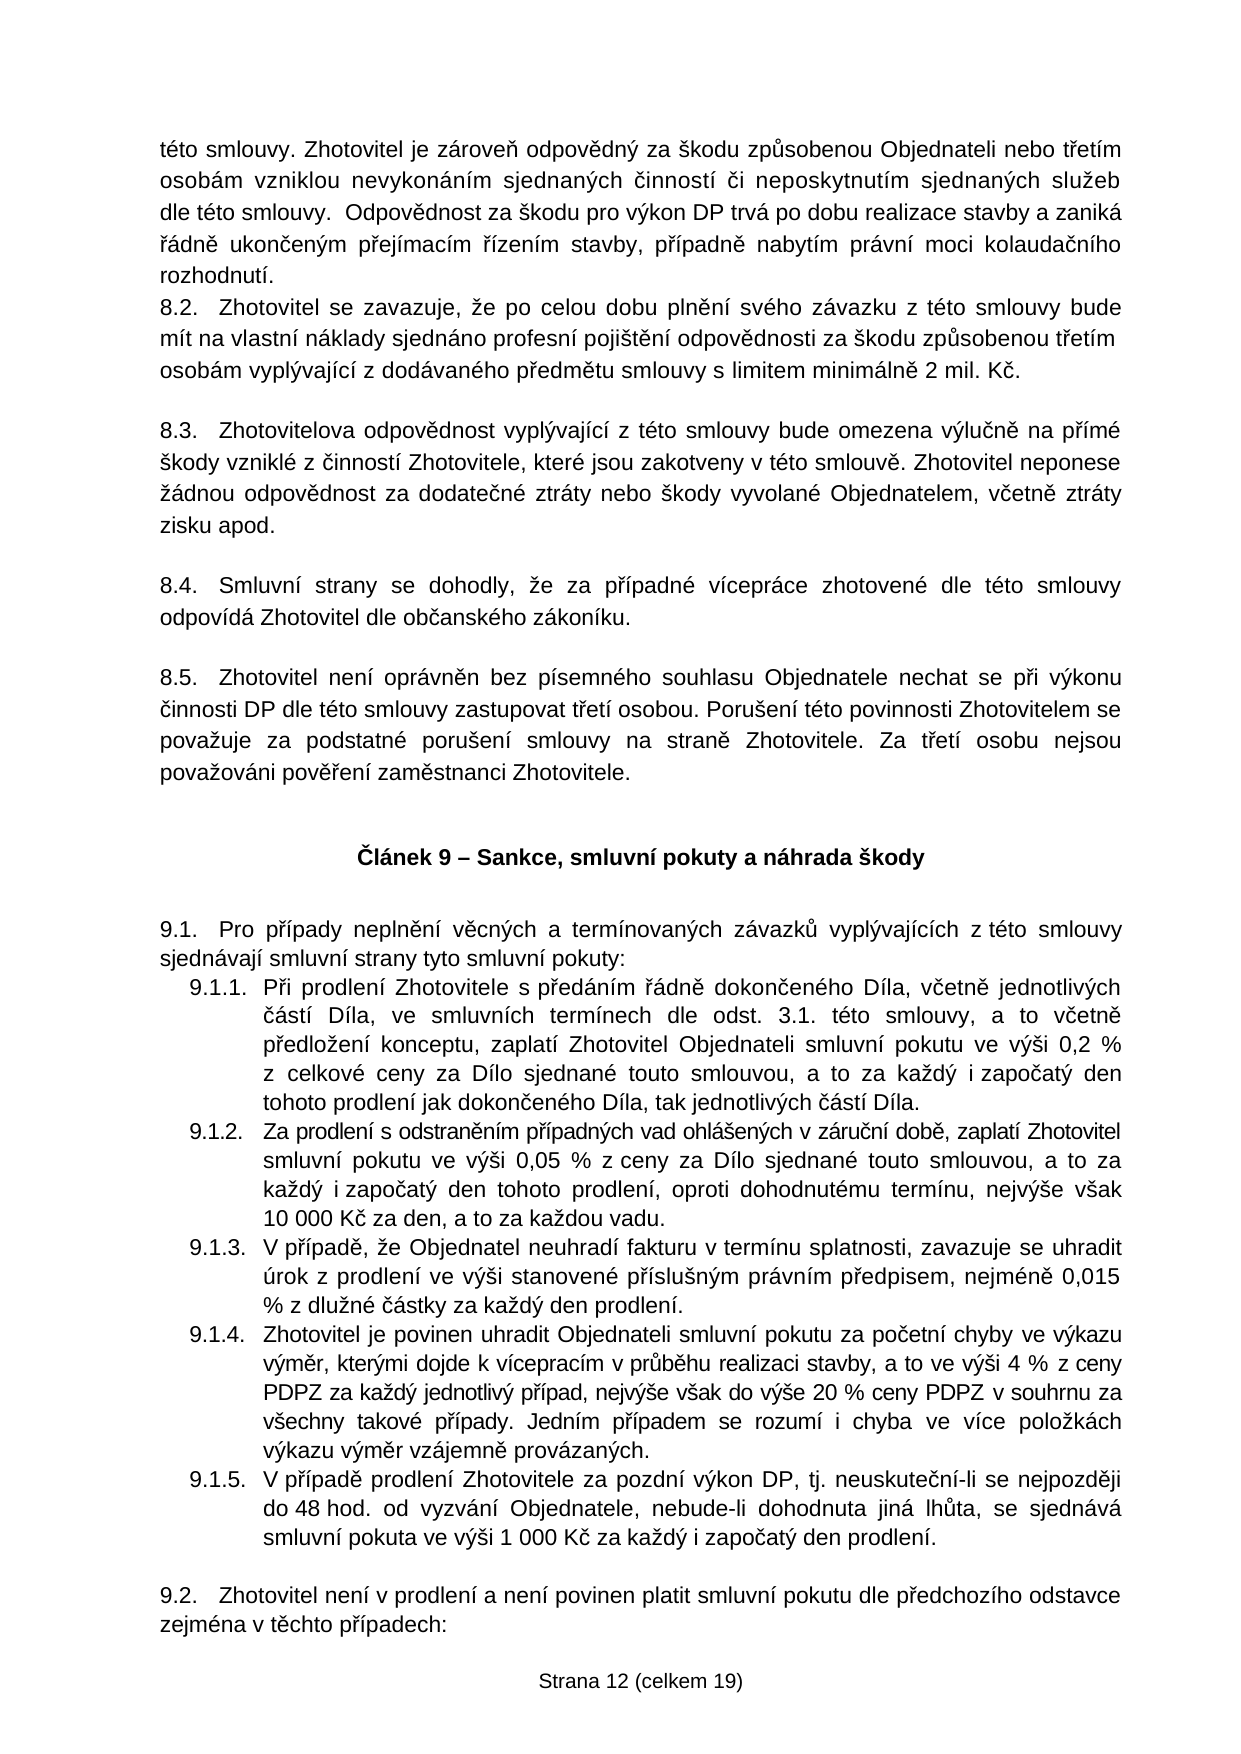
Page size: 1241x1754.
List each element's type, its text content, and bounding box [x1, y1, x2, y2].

list Zhotovitel není oprávněn bez písemného souhlasu Objednatele nechat se při výkonu činnosti DP dle této smlouvy zastupovat třetí osobou. Porušení této povinnosti Zhotovitelem se považuje za podstatné porušení smlouvy na straně Zhotovitele. Za třetí osobu nejsou považováni pověření zaměstnanci Zhotovitele. [159, 664, 1122, 785]
list V případě prodlení Zhotovitele za pozdní výkon DP, tj. neuskuteční-li se nejpozději do 48 hod. od vyzvání Objednatele, nebude-li dohodnuta jiná lhůta, se sjednává smluvní pokuta ve výši 1 000 Kč za každý i započatý den prodlení. [189, 1466, 1122, 1550]
list Zhotovitel není v prodlení a není povinen platit smluvní pokutu dle předchozího odstavce zejména v těchto případech: [159, 1582, 1122, 1637]
list Zhotovitel se zavazuje, že po celou dobu plnění svého závazku z této smlouvy bude mít na vlastní náklady sjednáno profesní pojištění odpovědnosti za škodu způsobenou třetím [159, 294, 1122, 352]
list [159, 136, 1122, 288]
list Smluvní strany se dohodly, že za případné vícepráce zhotovené dle této smlouvy odpovídá Zhotovitel dle občanského zákoníku. [159, 572, 1122, 630]
text Článek 9 – Sankce, smluvní pokuty a náhrada škody [159, 844, 1122, 870]
text osobám vyplývající z dodávaného předmětu smlouvy s limitem minimálně 2 mil. Kč. [159, 357, 1122, 383]
list Za prodlení s odstraněním případných vad ohlášených v záruční době, zaplatí Zhotovitel smluvní pokutu ve výši 0,05 % z ceny za Dílo sjednané touto smlouvou, a to za každý i započatý den tohoto prodlení, oproti dohodnutému termínu, nejvýše však 10 000 Kč za den, a to za každou vadu. [189, 1118, 1122, 1232]
list Při prodlení Zhotovitele s předáním řádně dokončeného Díla, včetně jednotlivých částí Díla, ve smluvních termínech dle odst. 3.1. této smlouvy, a to včetně předložení konceptu, zaplatí Zhotovitel Objednateli smluvní pokutu ve výši 0,2 % z celkové ceny za Dílo sjednané touto smlouvou, a to za každý i započatý den tohoto prodlení jak dokončeného Díla, tak jednotlivých částí Díla. [189, 973, 1122, 1116]
list V případě, že Objednatel neuhradí fakturu v termínu splatnosti, zavazuje se uhradit úrok z prodlení ve výši stanovené příslušným právním předpisem, nejméně 0,015 % z dlužné částky za každý den prodlení. [189, 1234, 1122, 1318]
list Zhotovitelova odpovědnost vyplývající z této smlouvy bude omezena výlučně na přímé škody vzniklé z činností Zhotovitele, které jsou zakotveny v této smlouvě. Zhotovitel neponese žádnou odpovědnost za dodatečné ztráty nebo škody vyvolané Objednatelem, včetně ztráty zisku apod. [159, 417, 1122, 538]
list Zhotovitel je povinen uhradit Objednateli smluvní pokutu za početní chyby ve výkazu výměr, kterými dojde k vícepracím v průběhu realizaci stavby, a to ve výši 4 % z ceny PDPZ za každý jednotlivý případ, nejvýše však do výše 20 % ceny PDPZ v souhrnu za všechny takové případy. Jedním případem se rozumí i chyba ve více položkách výkazu výměr vzájemně provázaných. [189, 1321, 1122, 1463]
list Pro případy neplnění věcných a termínovaných závazků vyplývajících z této smlouvy sjednávají smluvní strany tyto smluvní pokuty: [159, 916, 1122, 971]
